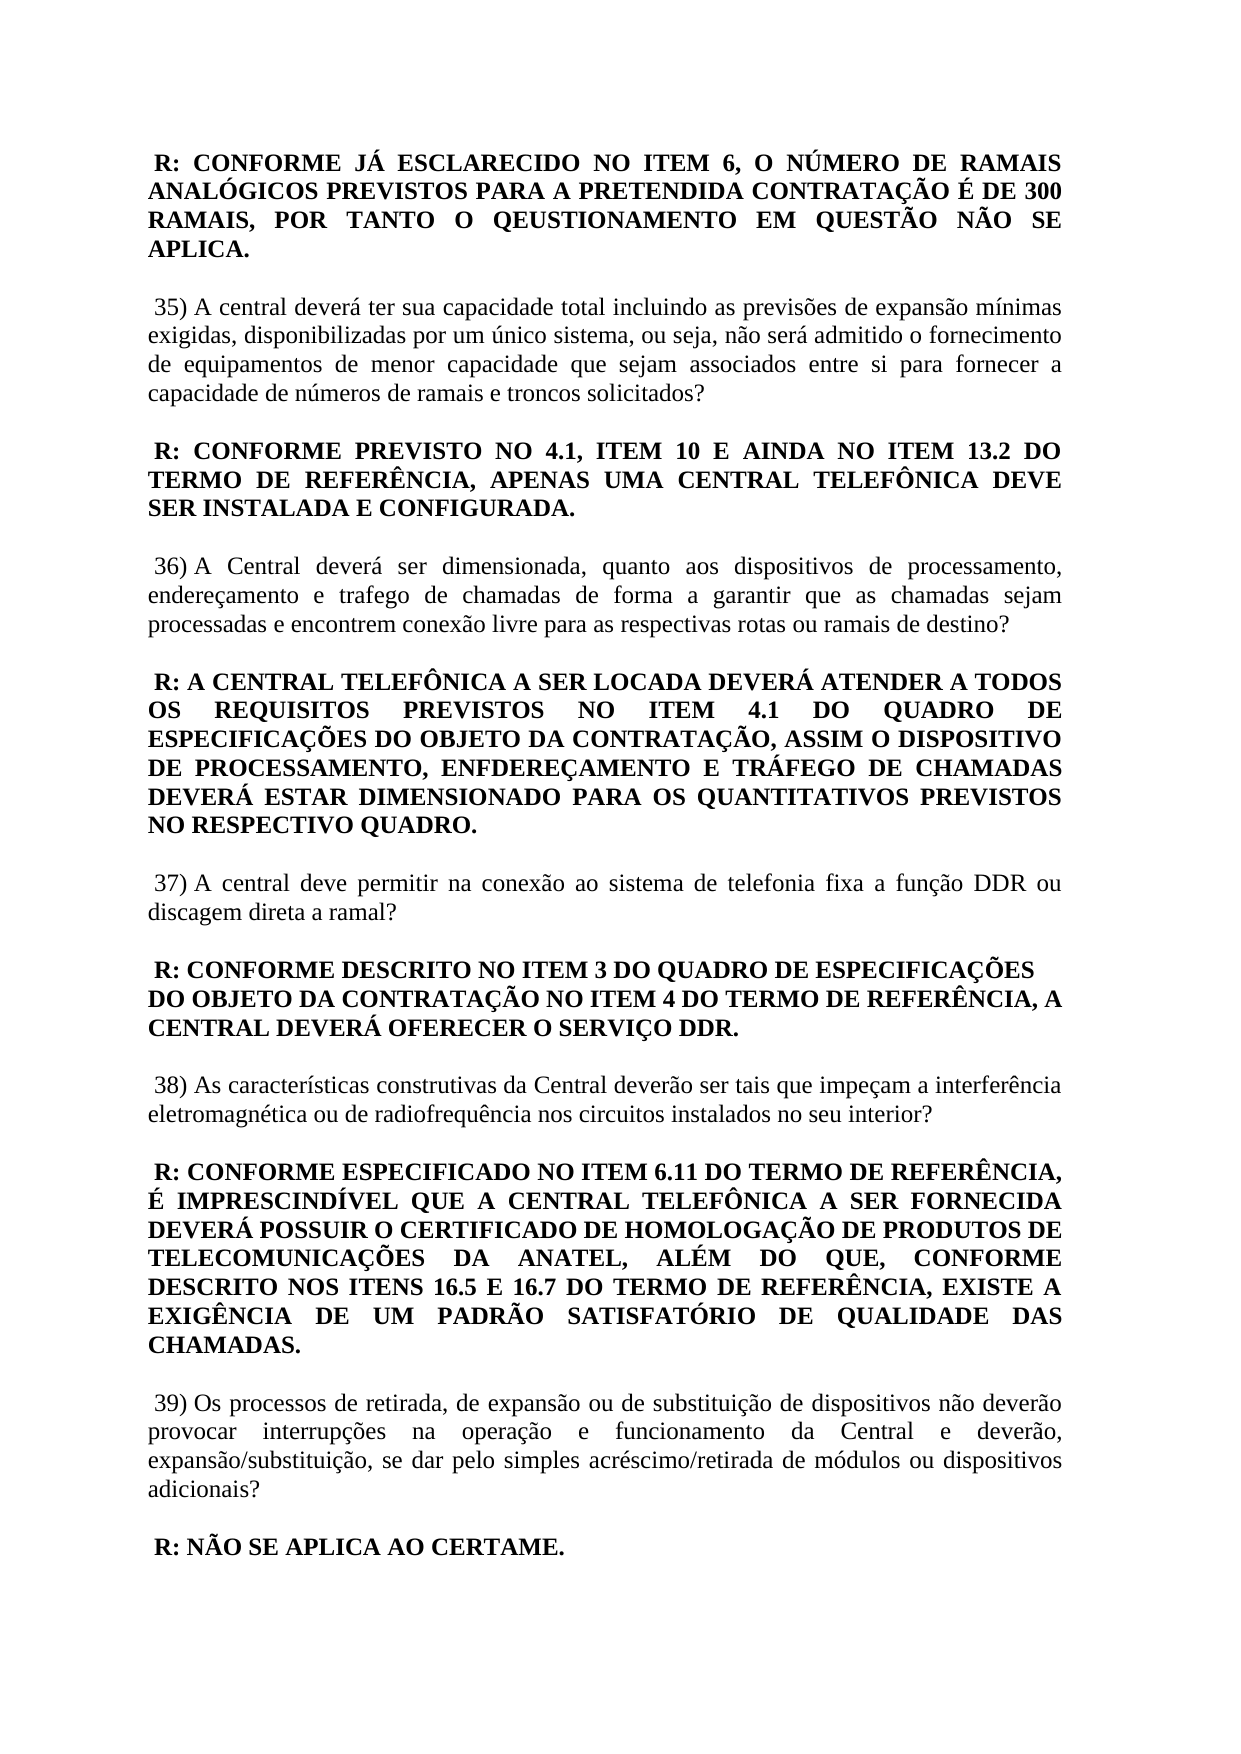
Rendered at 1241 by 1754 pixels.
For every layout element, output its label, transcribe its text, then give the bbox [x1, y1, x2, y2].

text 38) As características construtivas da Central deverão ser tais que impeçam a interferência eletromagnética ou de radiofrequência nos circuitos instalados no seu interior? [148, 1071, 1063, 1128]
text R: CONFORME ESPECIFICADO NO ITEM 6.11 DO TERMO DE REFERÊNCIA, É IMPRESCINDÍVEL QUE A CENTRAL TELEFÔNICA A SER FORNECIDA DEVERÁ POSSUIR O CERTIFICADO DE HOMOLOGAÇÃO DE PRODUTOS DE TELECOMUNICAÇÕES DA ANATEL, ALÉM DO QUE, CONFORME DESCRITO NOS ITENS 16.5 E 16.7 DO TERMO DE REFERÊNCIA, EXISTE A EXIGÊNCIA DE UM PADRÃO SATISFATÓRIO DE QUALIDADE DAS CHAMADAS. [148, 1157, 1063, 1358]
text R: CONFORME DESCRITO NO ITEM 3 DO QUADRO DE ESPECIFICAÇÕES DO OBJETO DA CONTRATAÇÃO NO ITEM 4 DO TERMO DE REFERÊNCIA, A CENTRAL DEVERÁ OFERECER O SERVIÇO DDR. [148, 955, 1063, 1041]
text 37) A central deve permitir na conexão ao sistema de telefonia fixa a função DDR ou discagem direta a ramal? [148, 868, 1063, 926]
text R: CONFORME PREVISTO NO 4.1, ITEM 10 E AINDA NO ITEM 13.2 DO TERMO DE REFERÊNCIA, APENAS UMA CENTRAL TELEFÔNICA DEVE SER INSTALADA E CONFIGURADA. [148, 436, 1063, 522]
text R: NÃO SE APLICA AO CERTAME. [148, 1532, 1063, 1561]
text 39) Os processos de retirada, de expansão ou de substituição de dispositivos não deverão provocar interrupções na operação e funcionamento da Central e deverão, expansão/substituição, se dar pelo simples acréscimo/retirada de módulos ou dispositivos adicionais? [148, 1388, 1063, 1503]
text 36) A Central deverá ser dimensionada, quanto aos dispositivos de processamento, endereçamento e trafego de chamadas de forma a garantir que as chamadas sejam processadas e encontrem conexão livre para as respectivas rotas ou ramais de destino? [148, 551, 1063, 638]
text 35) A central deverá ter sua capacidade total incluindo as previsões de expansão mínimas exigidas, disponibilizadas por um único sistema, ou seja, não será admitido o fornecimento de equipamentos de menor capacidade que sejam associados entre si para fornecer a capacidade de números de ramais e troncos solicitados? [148, 292, 1063, 407]
text R: CONFORME JÁ ESCLARECIDO NO ITEM 6, O NÚMERO DE RAMAIS ANALÓGICOS PREVISTOS PARA A PRETENDIDA CONTRATAÇÃO É DE 300 RAMAIS, POR TANTO O QEUSTIONAMENTO EM QUESTÃO NÃO SE APLICA. [148, 148, 1063, 263]
text R: A CENTRAL TELEFÔNICA A SER LOCADA DEVERÁ ATENDER A TODOS OS REQUISITOS PREVISTOS NO ITEM 4.1 DO QUADRO DE ESPECIFICAÇÕES DO OBJETO DA CONTRATAÇÃO, ASSIM O DISPOSITIVO DE PROCESSAMENTO, ENFDEREÇAMENTO E TRÁFEGO DE CHAMADAS DEVERÁ ESTAR DIMENSIONADO PARA OS QUANTITATIVOS PREVISTOS NO RESPECTIVO QUADRO. [148, 667, 1063, 839]
